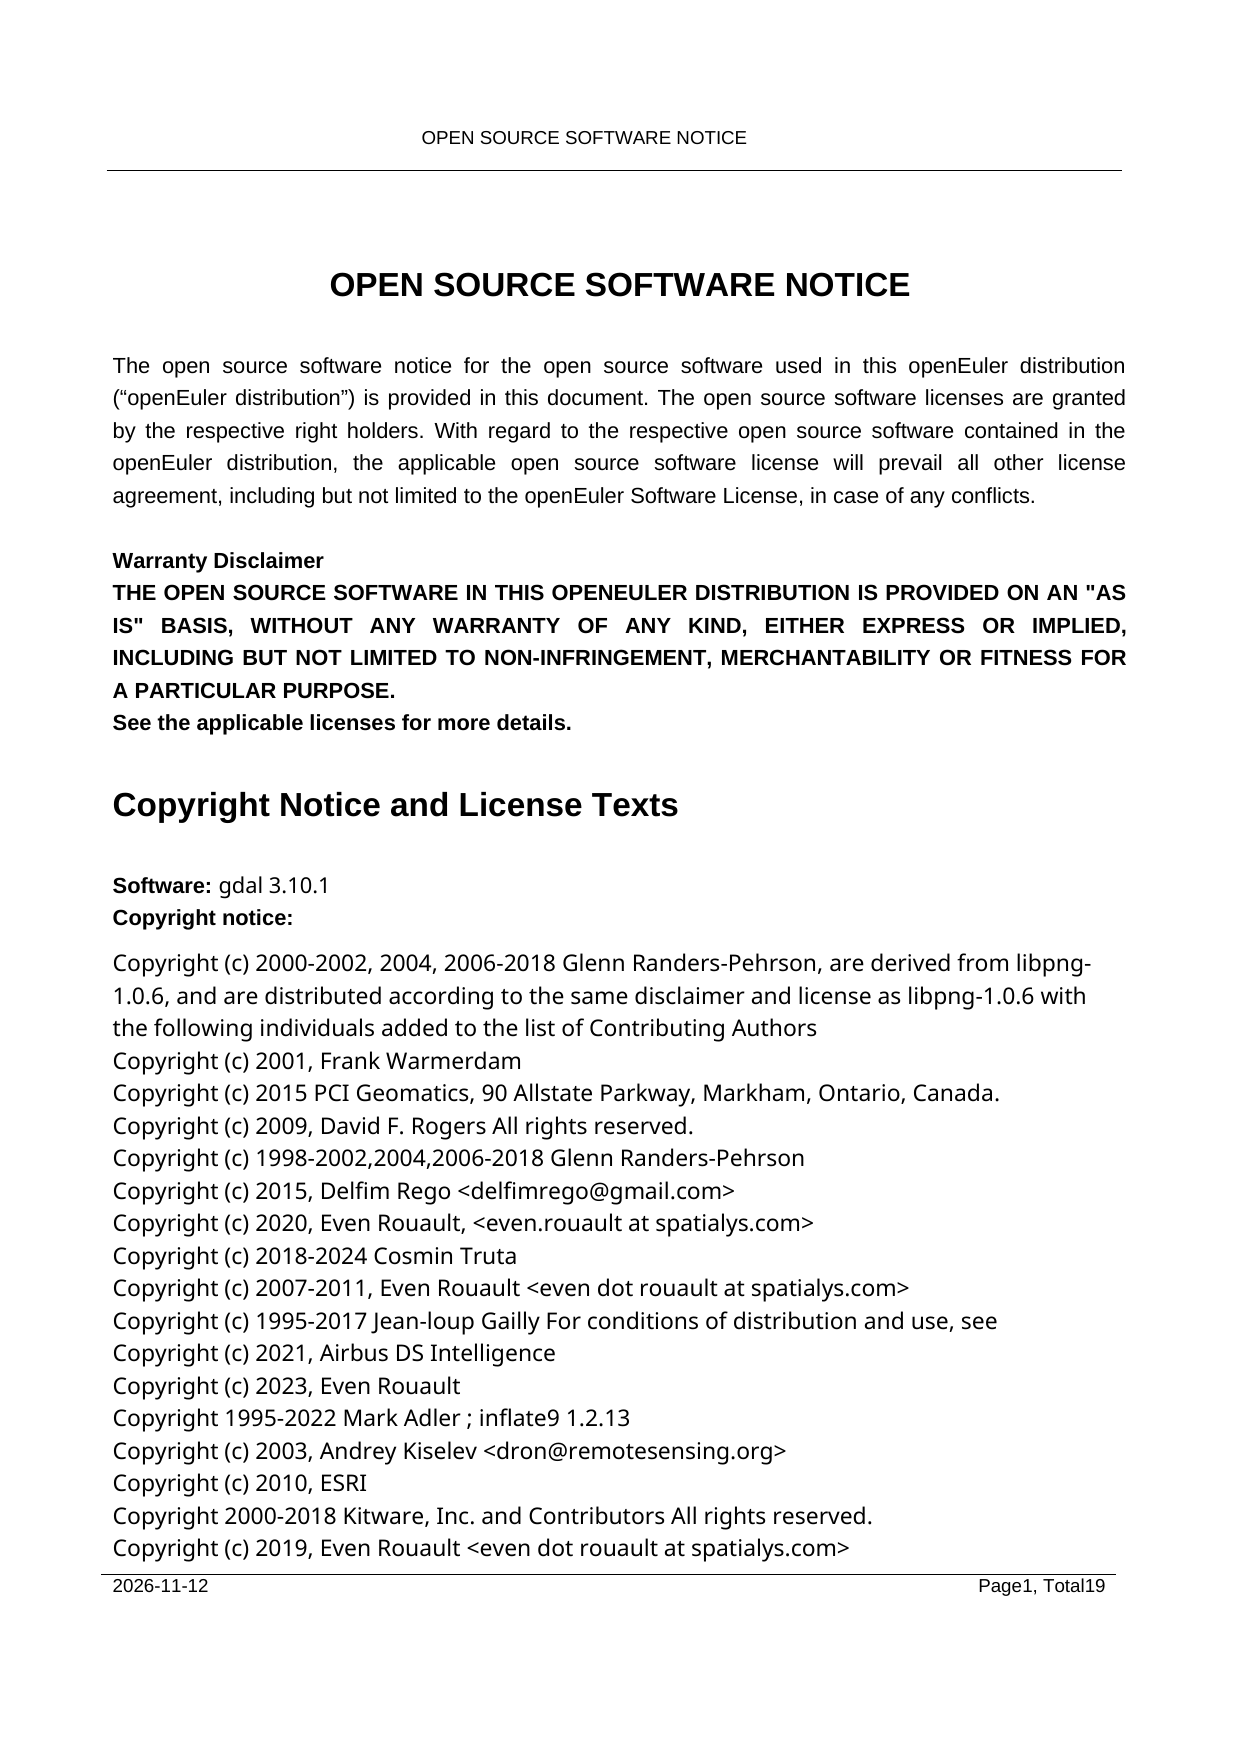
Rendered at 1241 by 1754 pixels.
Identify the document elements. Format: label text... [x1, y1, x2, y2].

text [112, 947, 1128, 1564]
text Warranty Disclaimer [112, 544, 1128, 576]
text The open source software notice for the open source software used in this openEuler distribution (“openEuler distribution”) is provided in this document. The open source software licenses are granted by the respective right holders. With regard to the respective open source software contained in the openEuler distribution, the applicable open source software license will prevail all other license agreement, including but not limited to the openEuler Software License, in case of any conflicts. [112, 349, 1128, 511]
text Copyright notice: [112, 901, 1128, 934]
title Software: gdal 3.10.1 [112, 869, 1128, 901]
text THE OPEN SOURCE SOFTWARE IN THIS OPENEULER DISTRIBUTION IS PROVIDED ON AN "AS IS" BASIS, WITHOUT ANY WARRANTY OF ANY KIND, EITHER EXPRESS OR IMPLIED, INCLUDING BUT NOT LIMITED TO NON-INFRINGEMENT, MERCHANTABILITY OR FITNESS FOR A PARTICULAR PURPOSE. See the applicable licenses for more details. [112, 576, 1128, 739]
text OPEN SOURCE SOFTWARE NOTICE [112, 251, 1128, 316]
text Copyright Notice and License Texts [112, 771, 1128, 836]
